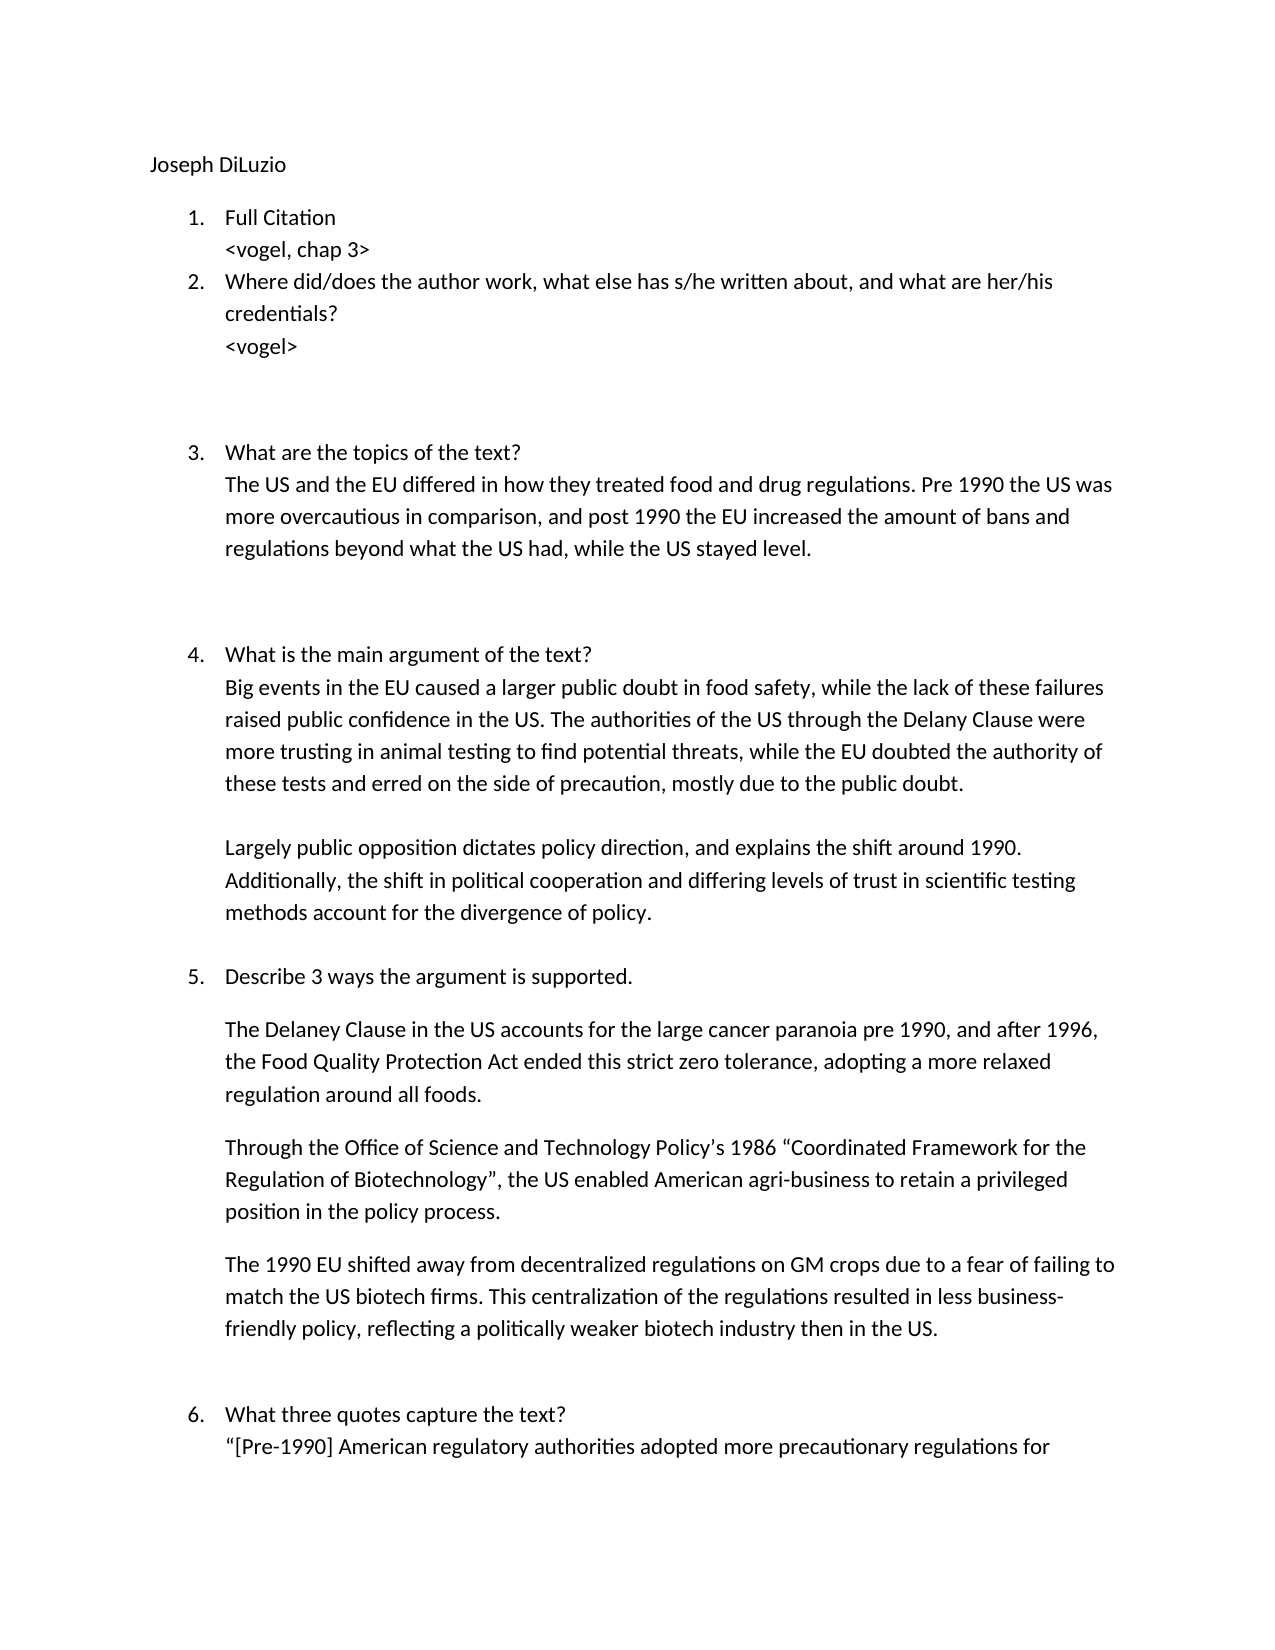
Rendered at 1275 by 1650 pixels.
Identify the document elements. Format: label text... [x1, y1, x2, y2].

text The 1990 EU shifted away from decentralized regulations on GM crops due to a fear of failing to match the US biotech firms. This centralization of the regulations resulted in less business-friendly policy, reflecting a politically weaker biotech industry then in the US. [225, 1250, 1125, 1375]
text Through the Office of Science and Technology Policy’s 1986 “Coordinated Framework for the Regulation of Biotechnology”, the US enabled American agri-business to retain a privileged position in the policy process. [225, 1133, 1125, 1225]
list What are the topics of the text? The US and the EU differed in how they treated food and drug regulations. Pre 1990 the US was more overcautious in comparison, and post 1990 the EU increased the amount of bans and regulations beyond what the US had, while the US stayed level. [187, 438, 1125, 562]
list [187, 1400, 1125, 1460]
list Full Citation <vogel, chap 3> [187, 203, 1125, 263]
list What is the main argument of the text? Big events in the EU caused a larger public doubt in food safety, while the lack of these failures raised public confidence in the US. The authorities of the US through the Delany Clause were more trusting in animal testing to find potential threats, while the EU doubted the authority of these tests and erred on the side of precaution, mostly due to the public doubt. [187, 640, 1125, 797]
list Largely public opposition dictates policy direction, and explains the shift around 1990. Additionally, the shift in political cooperation and differing levels of trust in scientific testing methods account for the divergence of policy. [225, 833, 1125, 926]
text The Delaney Clause in the US accounts for the large cancer paranoia pre 1990, and after 1996, the Food Quality Protection Act ended this strict zero tolerance, adopting a more relaxed regulation around all foods. [225, 1015, 1125, 1108]
text Joseph DiLuzio [150, 150, 1125, 178]
list Where did/does the author work, what else has s/he written about, and what are her/his credentials? <vogel> [187, 267, 1125, 360]
list Describe 3 ways the argument is supported. [187, 962, 1125, 990]
